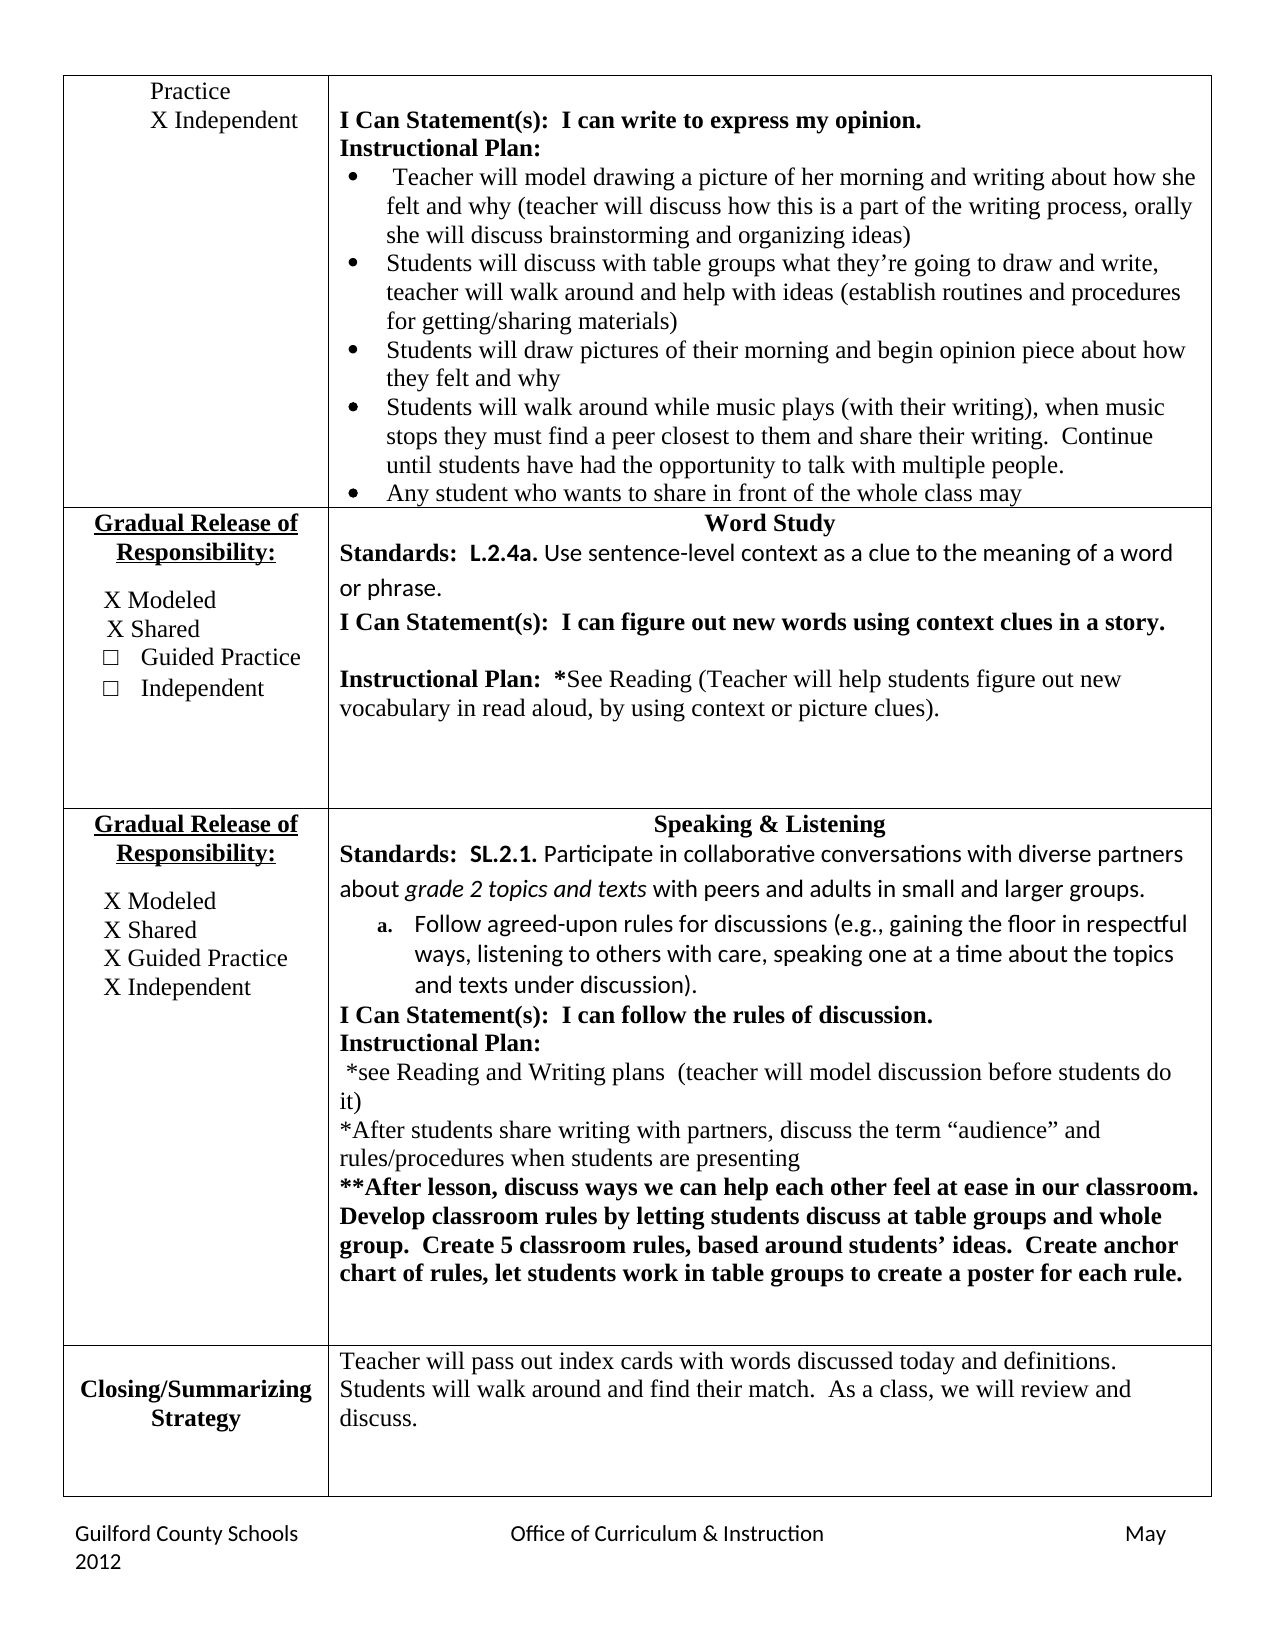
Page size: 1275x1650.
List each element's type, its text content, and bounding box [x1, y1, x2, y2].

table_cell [329, 76, 1211, 507]
table_cell Teacher will pass out index cards with words discussed today and definitions. Students will walk around and find their match. As a class, we will review and discuss. [329, 1346, 1211, 1496]
table_cell Word Study Standards: L.2.4a. Use sentence-level context as a clue to the meaning of a word or phrase. I Can Statement(s): I can figure out new words using context clues in a story. Instructional Plan: *See Reading (Teacher will help students figure out new vocabulary in read aloud, by using context or picture clues). [329, 508, 1211, 808]
table_cell Gradual Release of Responsibility: X Modeled X Shared Guided Practice Independent [64, 508, 328, 808]
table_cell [64, 76, 328, 507]
table_cell Speaking & Listening Standards: SL.2.1. Participate in collaborative conversations with diverse partners about grade 2 topics and texts with peers and adults in small and larger groups. Follow agreed-upon rules for discussions (e.g., gaining the floor in respectful ways, listening to others with care, speaking one at a time about the topics and texts under discussion). I Can Statement(s): I can follow the rules of discussion. Instructional Plan: *see Reading and Writing plans (teacher will model discussion before students do it) *After students share writing with partners, discuss the term “audience” and rules/procedures when students are presenting **After lesson, discuss ways we can help each other feel at ease in our classroom. Develop classroom rules by letting students discuss at table groups and whole group. Create 5 classroom rules, based around students’ ideas. Create anchor chart of rules, let students work in table groups to create a poster for each rule. [329, 809, 1211, 1345]
table_cell Gradual Release of Responsibility: X Modeled X Shared X Guided Practice X Independent [64, 809, 328, 1345]
table_cell Closing/Summarizing Strategy [64, 1346, 328, 1496]
